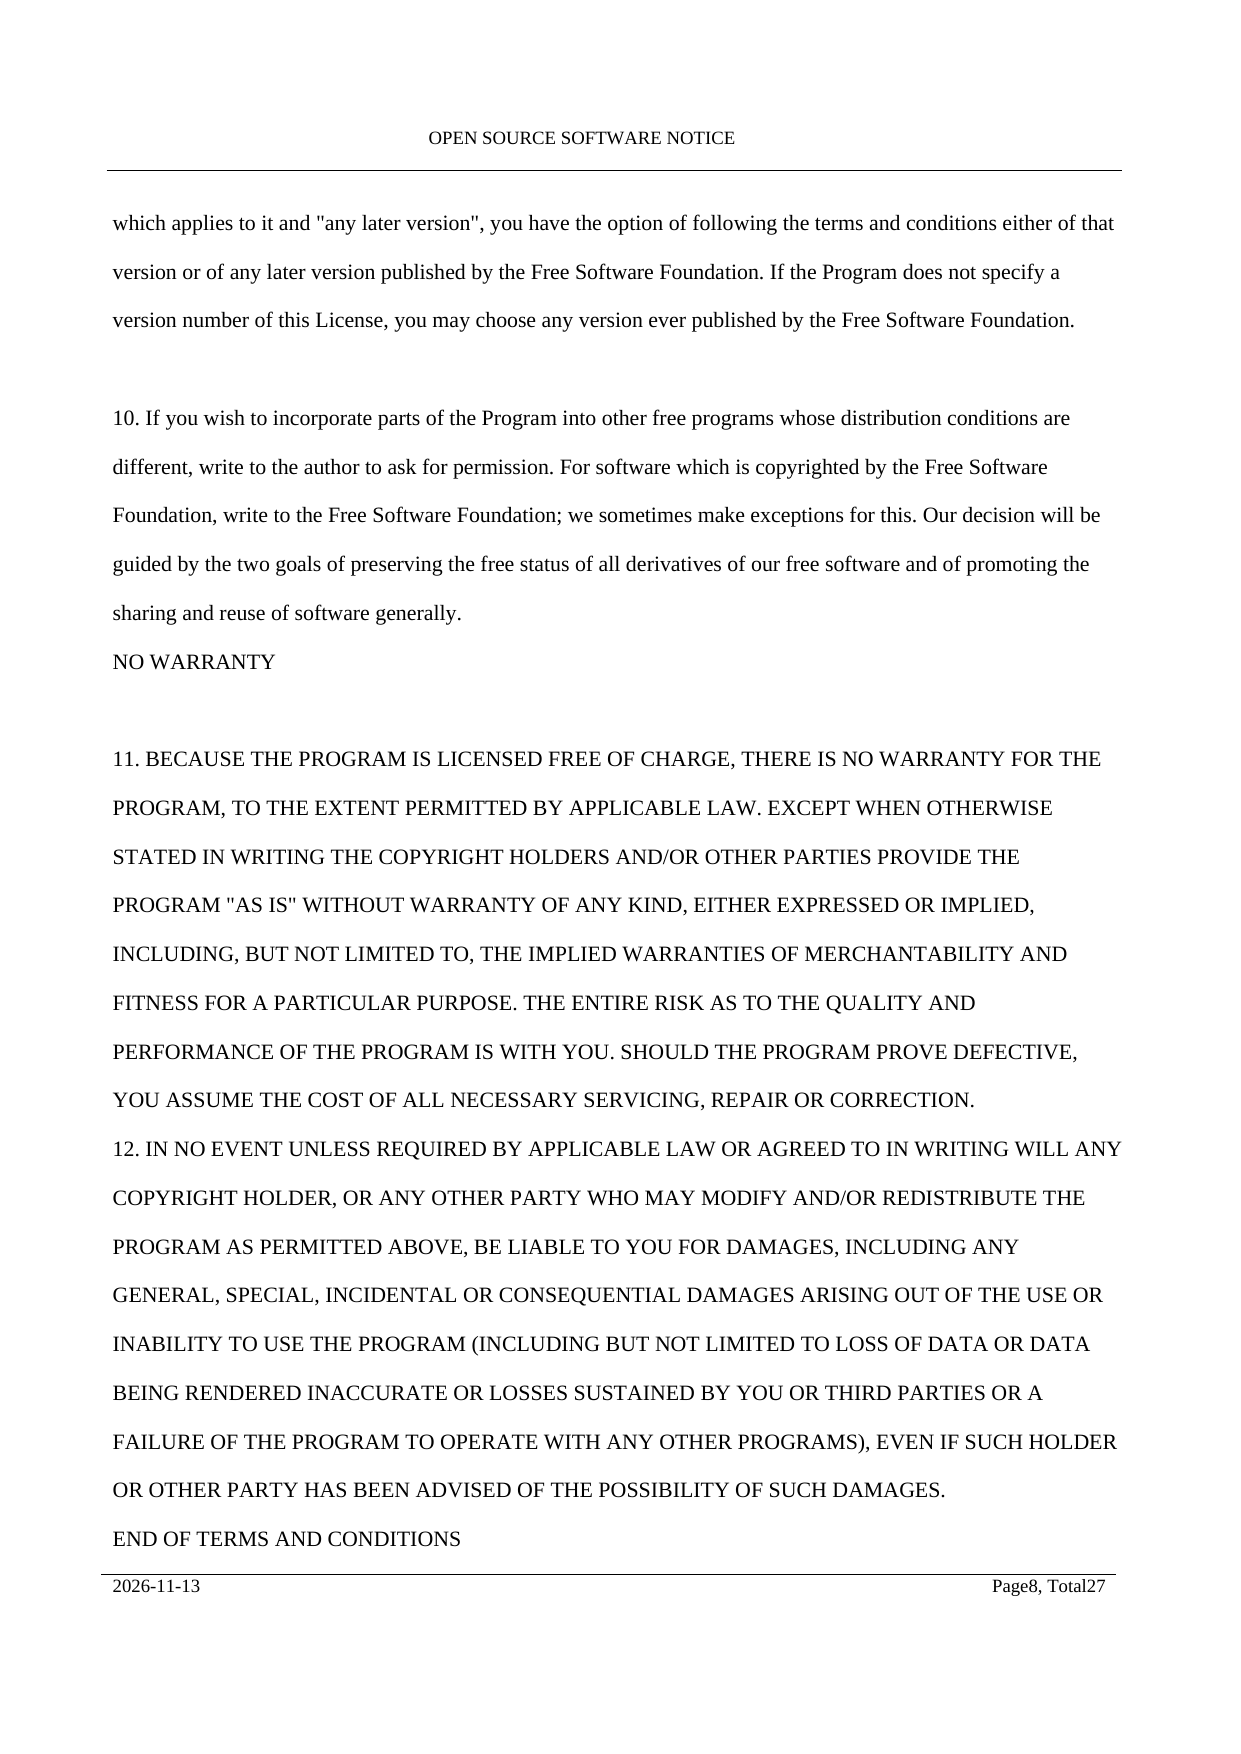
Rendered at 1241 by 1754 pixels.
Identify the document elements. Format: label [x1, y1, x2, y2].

text [112, 206, 1128, 1555]
